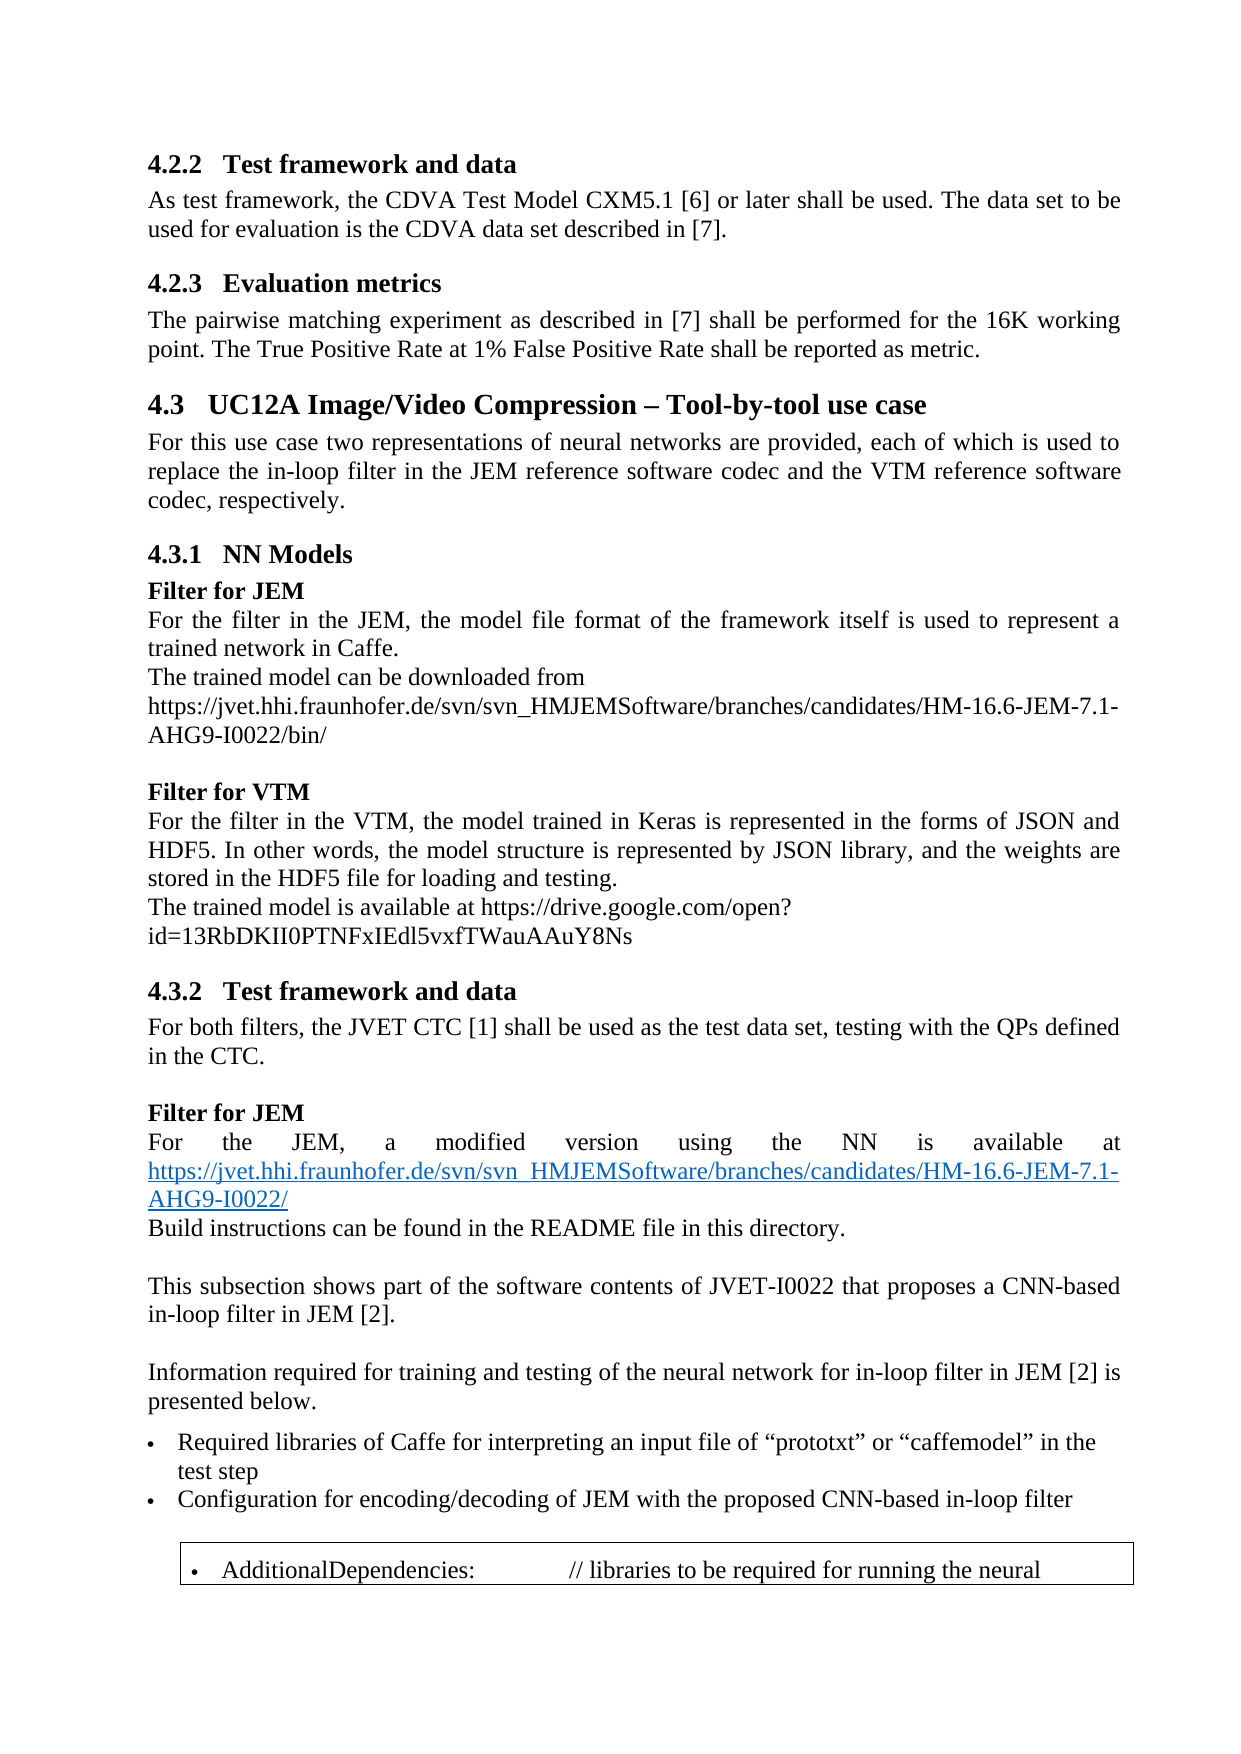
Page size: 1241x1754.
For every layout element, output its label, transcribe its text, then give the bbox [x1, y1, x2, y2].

text Filter for JEM [148, 1098, 1122, 1127]
text As test framework, the CDVA Test Model CXM5.1 [6] or later shall be used. The data set to be used for evaluation is the CDVA data set described in [7]. [148, 185, 1122, 243]
text For this use case two representations of neural networks are provided, each of which is used to replace the in-loop filter in the JEM reference software codec and the VTM reference software codec, respectively. [148, 427, 1122, 513]
text The trained model is available at https://drive.google.com/open?id=13RbDKII0PTNFxIEdl5vxfTWauAAuY8Ns [148, 892, 1122, 950]
text For the filter in the VTM, the model trained in Keras is represented in the forms of JSON and HDF5. In other words, the model structure is represented by JSON library, and the weights are stored in the HDF5 file for loading and testing. [148, 806, 1122, 892]
text The trained model can be downloaded from https://jvet.hhi.fraunhofer.de/svn/svn_HMJEMSoftware/branches/candidates/HM-16.6-JEM-7.1-AHG9-I0022/bin/ [148, 662, 1122, 748]
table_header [181, 1543, 1133, 1584]
subtitle Test framework and data [148, 148, 1122, 179]
text Information required for training and testing of the neural network for in-loop filter in JEM [2] is presented below. [148, 1357, 1122, 1414]
subtitle UC12A Image/Video Compression – Tool-by-tool use case [148, 387, 1122, 421]
text For the filter in the JEM, the model file format of the framework itself is used to represent a trained network in Caffe. [148, 605, 1122, 662]
subtitle Evaluation metrics [148, 268, 1122, 299]
text Filter for JEM [148, 576, 1122, 605]
text This subsection shows part of the software contents of JVET-I0022 that proposes a CNN-based in-loop filter in JEM [2]. [148, 1271, 1122, 1328]
subtitle Test framework and data [148, 975, 1122, 1006]
text For both filters, the JVET CTC [1] shall be used as the test data set, testing with the QPs defined in the CTC. [148, 1012, 1122, 1069]
subtitle NN Models [148, 538, 1122, 570]
text For the JEM, a modified version using the NN is available at https://jvet.hhi.fraunhofer.de/svn/svn_HMJEMSoftware/branches/candidates/HM-16.6-JEM-7.1-AHG9-I0022/ [148, 1127, 1122, 1213]
list Configuration for encoding/decoding of JEM with the proposed CNN-based in-loop filter [148, 1484, 1122, 1513]
list Required libraries of Caffe for interpreting an input file of “prototxt” or “caffemodel” in the test step [148, 1427, 1122, 1484]
text The pairwise matching experiment as described in [7] shall be performed for the 16K working point. The True Positive Rate at 1% False Positive Rate shall be reported as metric. [148, 305, 1122, 362]
text Build instructions can be found in the README file in this directory. [148, 1213, 1122, 1242]
text Filter for VTM [148, 777, 1122, 806]
